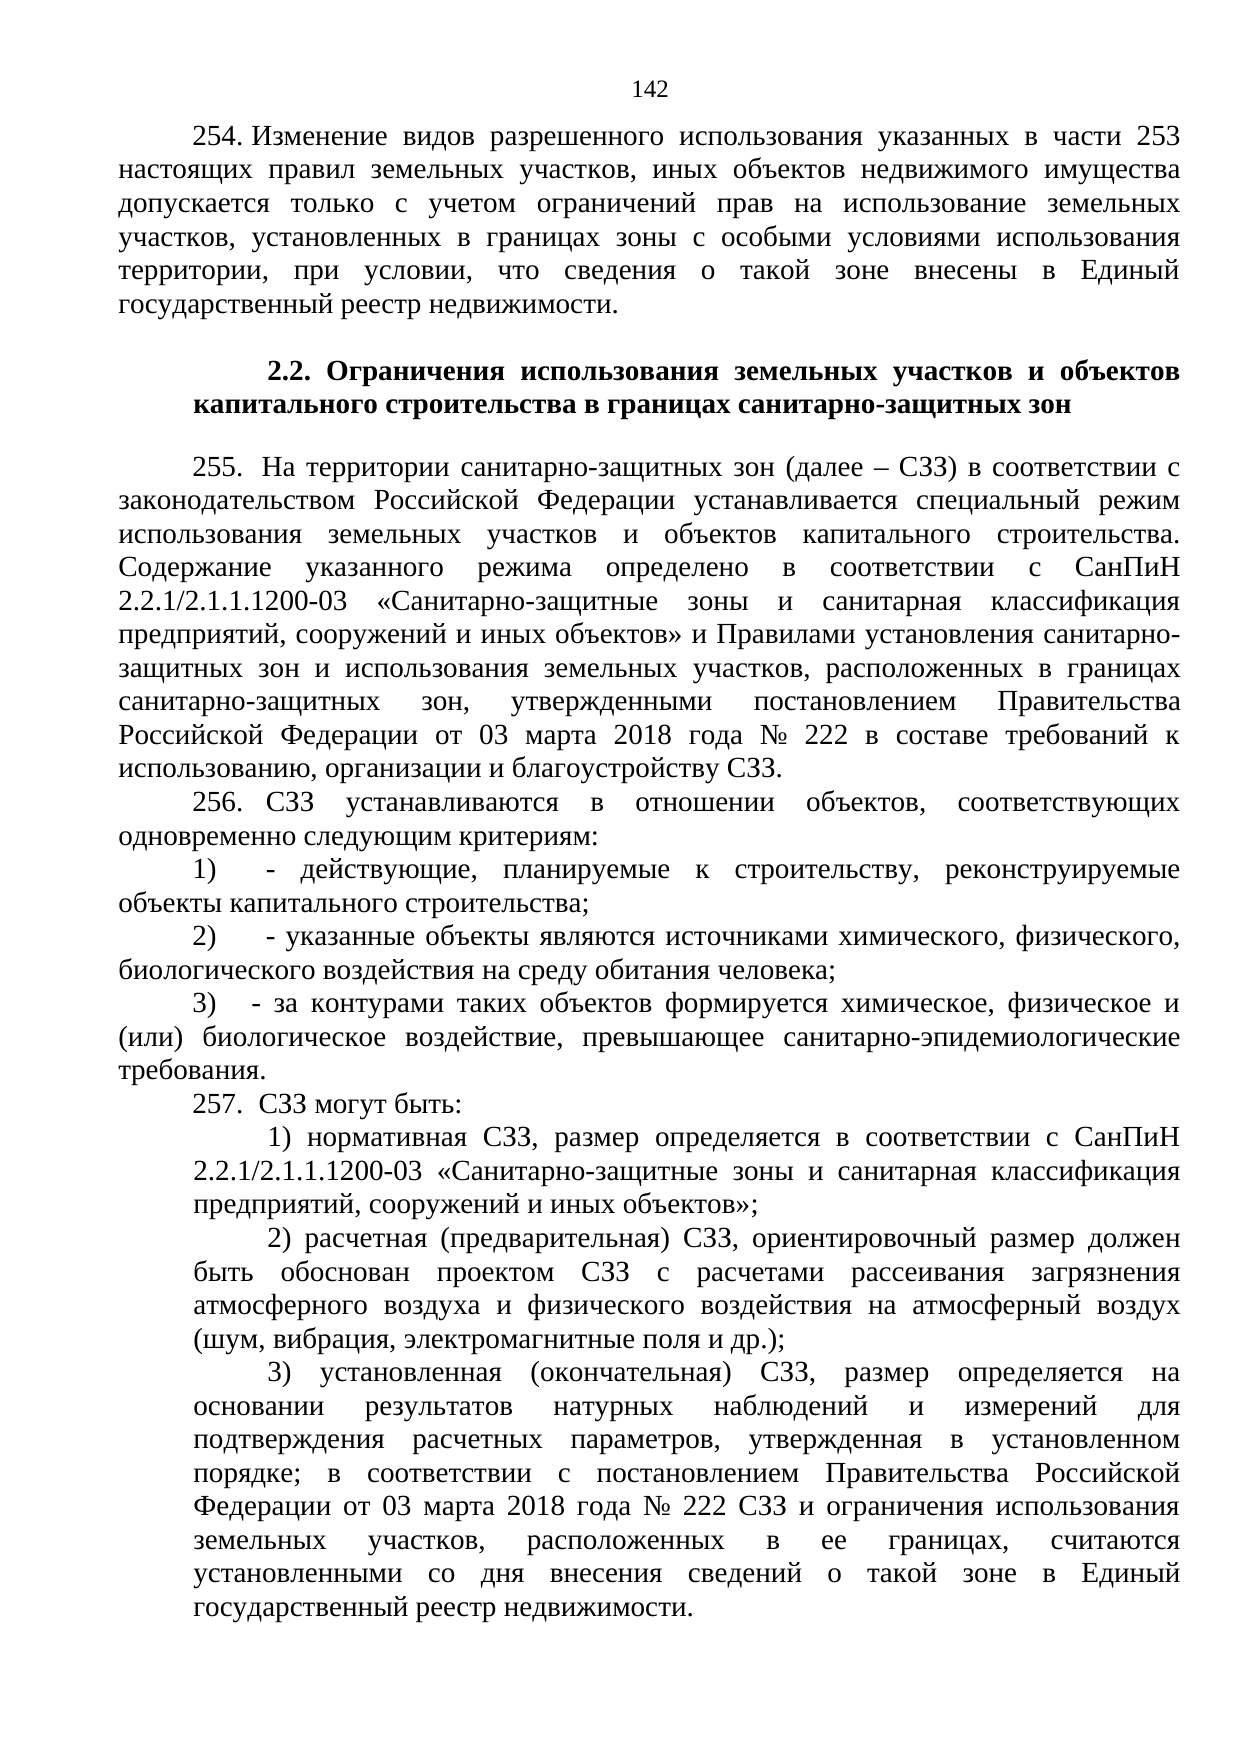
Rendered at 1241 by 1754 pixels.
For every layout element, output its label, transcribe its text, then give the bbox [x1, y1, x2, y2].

list СЗЗ могут быть: [118, 1086, 1181, 1119]
list - за контурами таких объектов формируется химическое, физическое и (или) биологическое воздействие, превышающее санитарно-эпидемиологические требования. [118, 985, 1181, 1086]
list СЗЗ устанавливаются в отношении объектов, соответствующих одновременно следующим критериям: [118, 784, 1181, 851]
list На территории санитарно-защитных зон (далее – СЗЗ) в соответствии с законодательством Российской Федерации устанавливается специальный режим использования земельных участков и объектов капитального строительства. Содержание указанного режима определено в соответствии с СанПиН 2.2.1/2.1.1.1200-03 «Санитарно-защитные зоны и санитарная классификация предприятий, сооружений и иных объектов» и Правилами установления санитарно-защитных зон и использования земельных участков, расположенных в границах санитарно-защитных зон, утвержденными постановлением Правительства Российской Федерации от № 222 в составе требований к использованию, организации и благоустройству СЗЗ. [118, 449, 1181, 784]
list Изменение видов разрешенного использования указанных в части 253 настоящих правил земельных участков, иных объектов недвижимого имущества допускается только с учетом ограничений прав на использование земельных участков, установленных в границах зоны с особыми условиями использования территории, при условии, что сведения о такой зоне внесены в Единый государственный реестр недвижимости. [118, 118, 1181, 319]
list - указанные объекты являются источниками химического, физического, биологического воздействия на среду обитания человека; [118, 918, 1181, 985]
text 3) установленная (окончательная) СЗЗ, размер определяется на основании результатов натурных наблюдений и измерений для подтверждения расчетных параметров, утвержденная в установленном порядке; в соответствии с постановлением Правительства Российской Федерации от № 222 СЗЗ и ограничения использования земельных участков, расположенных в ее границах, считаются установленными со дня внесения сведений о такой зоне в Единый государственный реестр недвижимости. [193, 1354, 1181, 1623]
text 2) расчетная (предварительная) СЗЗ, ориентировочный размер должен быть обоснован проектом СЗЗ с расчетами рассеивания загрязнения атмосферного воздуха и физического воздействия на атмосферный воздух (шум, вибрация, электромагнитные поля и др.); [193, 1220, 1181, 1354]
text 1) нормативная СЗЗ, размер определяется в соответствии с СанПиН 2.2.1/2.1.1.1200-03 «Санитарно-защитные зоны и санитарная классификация предприятий, сооружений и иных объектов»; [193, 1119, 1181, 1220]
list - действующие, планируемые к строительству, реконструируемые объекты капитального строительства; [118, 851, 1181, 918]
subtitle 2.2. Ограничения использования земельных участков и объектов капитального строительства в границах санитарно-защитных зон [193, 353, 1181, 420]
